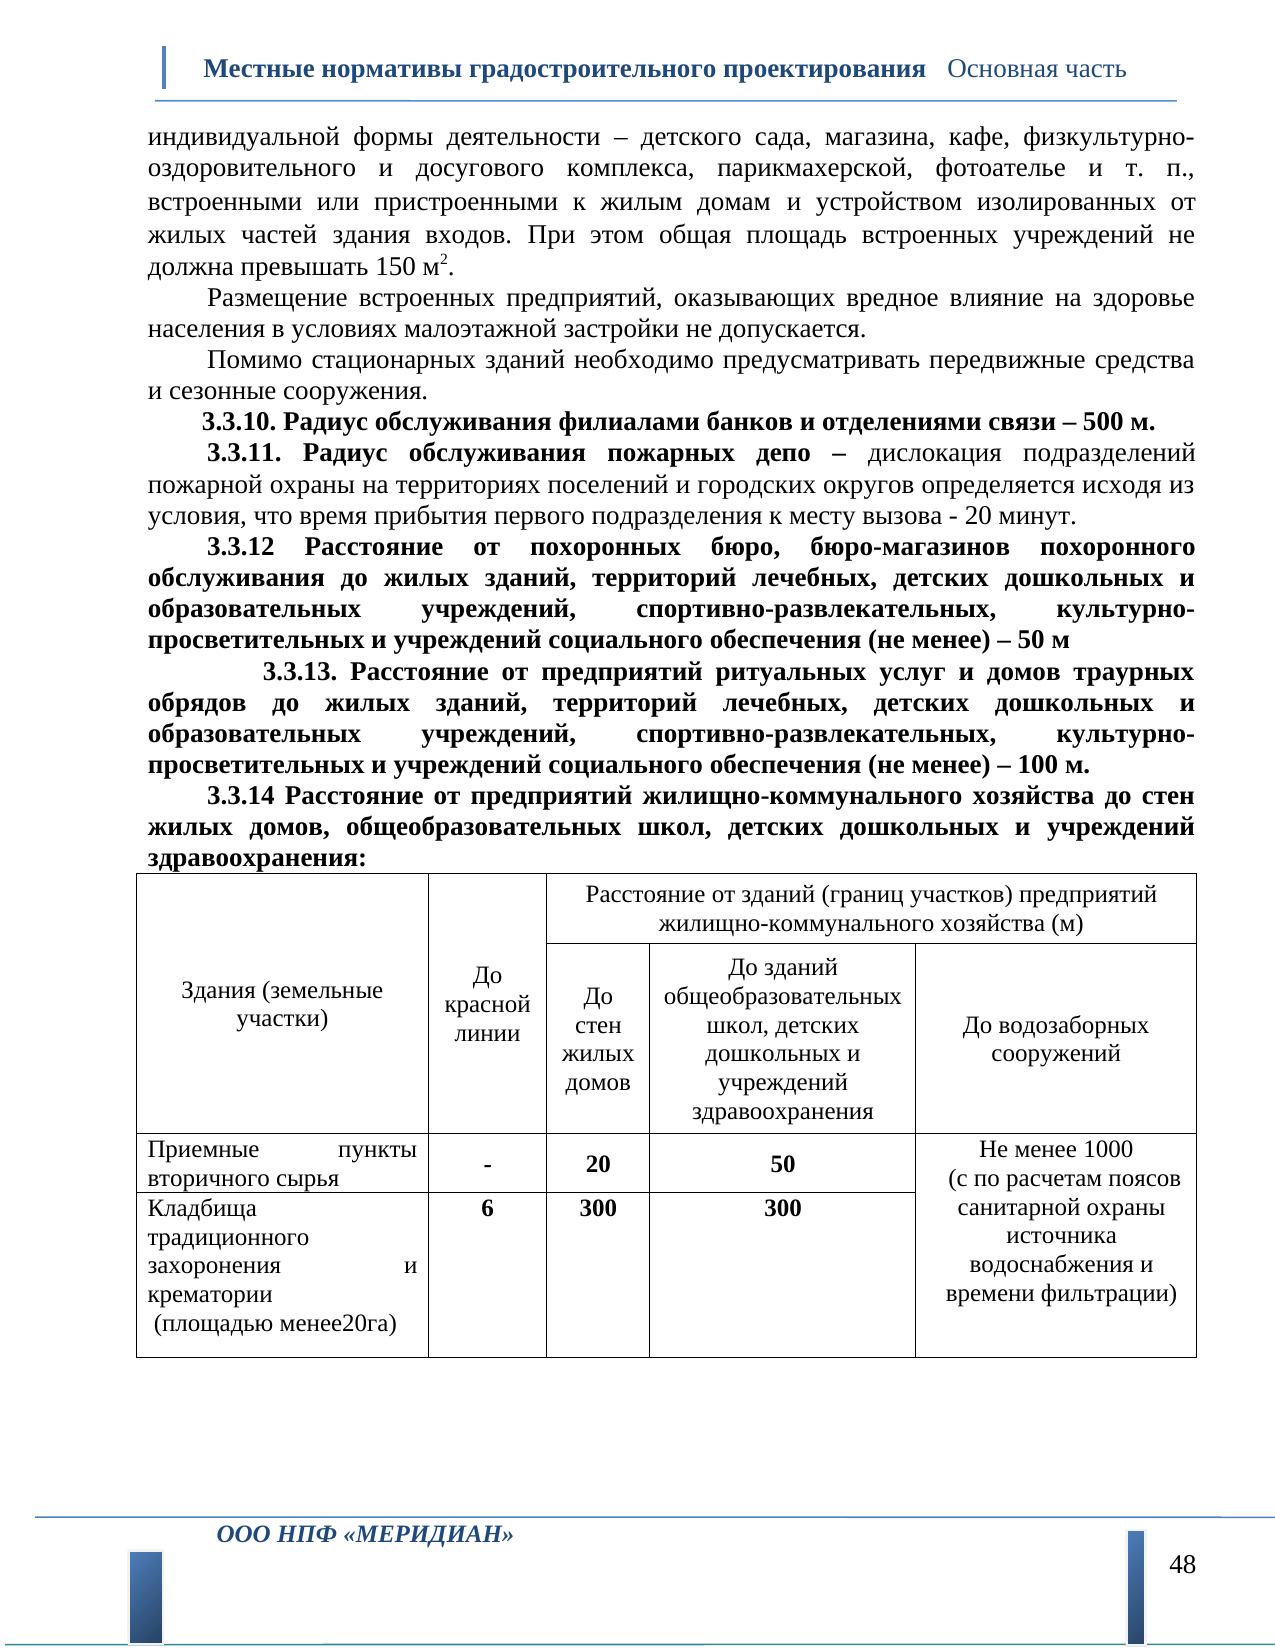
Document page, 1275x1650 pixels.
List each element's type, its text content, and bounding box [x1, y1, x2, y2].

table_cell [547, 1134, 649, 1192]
text Помимо стационарных зданий необходимо предусматривать передвижные средства и сезонные сооружения. [148, 343, 1196, 405]
text 3.3.13. Расстояние от предприятий ритуальных услуг и домов траурных обрядов до жилых зданий, территорий лечебных, детских дошкольных и образовательных учреждений, спортивно-развлекательных, культурно-просветительных и учреждений социального обеспечения (не менее) – 100 м. [148, 654, 1196, 779]
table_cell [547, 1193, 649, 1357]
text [148, 120, 1196, 281]
text 3.3.11. Радиус обслуживания пожарных депо – дислокация подразделений пожарной охраны на территориях поселений и городских округов определяется исходя из условия, что время прибытия первого подразделения к месту вызова - 20 минут. [148, 437, 1196, 530]
text Размещение встроенных предприятий, оказывающих вредное влияние на здоровье населения в условиях малоэтажной застройки не допускается. [148, 281, 1196, 343]
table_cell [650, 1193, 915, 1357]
text 3.3.12 Расстояние от похоронных бюро, бюро-магазинов похоронного обслуживания до жилых зданий, территорий лечебных, детских дошкольных и образовательных учреждений, спортивно-развлекательных, культурно-просветительных и учреждений социального обеспечения (не менее) – 50 м [148, 530, 1196, 654]
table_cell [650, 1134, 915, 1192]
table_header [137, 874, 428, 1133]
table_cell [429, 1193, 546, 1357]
text 3.3.10. Радиус обслуживания филиалами банков и отделениями связи – 500 м. [148, 405, 1196, 437]
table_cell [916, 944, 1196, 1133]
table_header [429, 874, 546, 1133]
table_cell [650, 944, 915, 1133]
text 3.3.14 Расстояние от предприятий жилищно-коммунального хозяйства до стен жилых домов, общеобразовательных школ, детских дошкольных и учреждений здравоохранения: [148, 779, 1196, 873]
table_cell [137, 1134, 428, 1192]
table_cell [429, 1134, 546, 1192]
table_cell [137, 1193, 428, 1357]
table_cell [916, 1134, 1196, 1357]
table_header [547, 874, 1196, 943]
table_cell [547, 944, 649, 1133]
